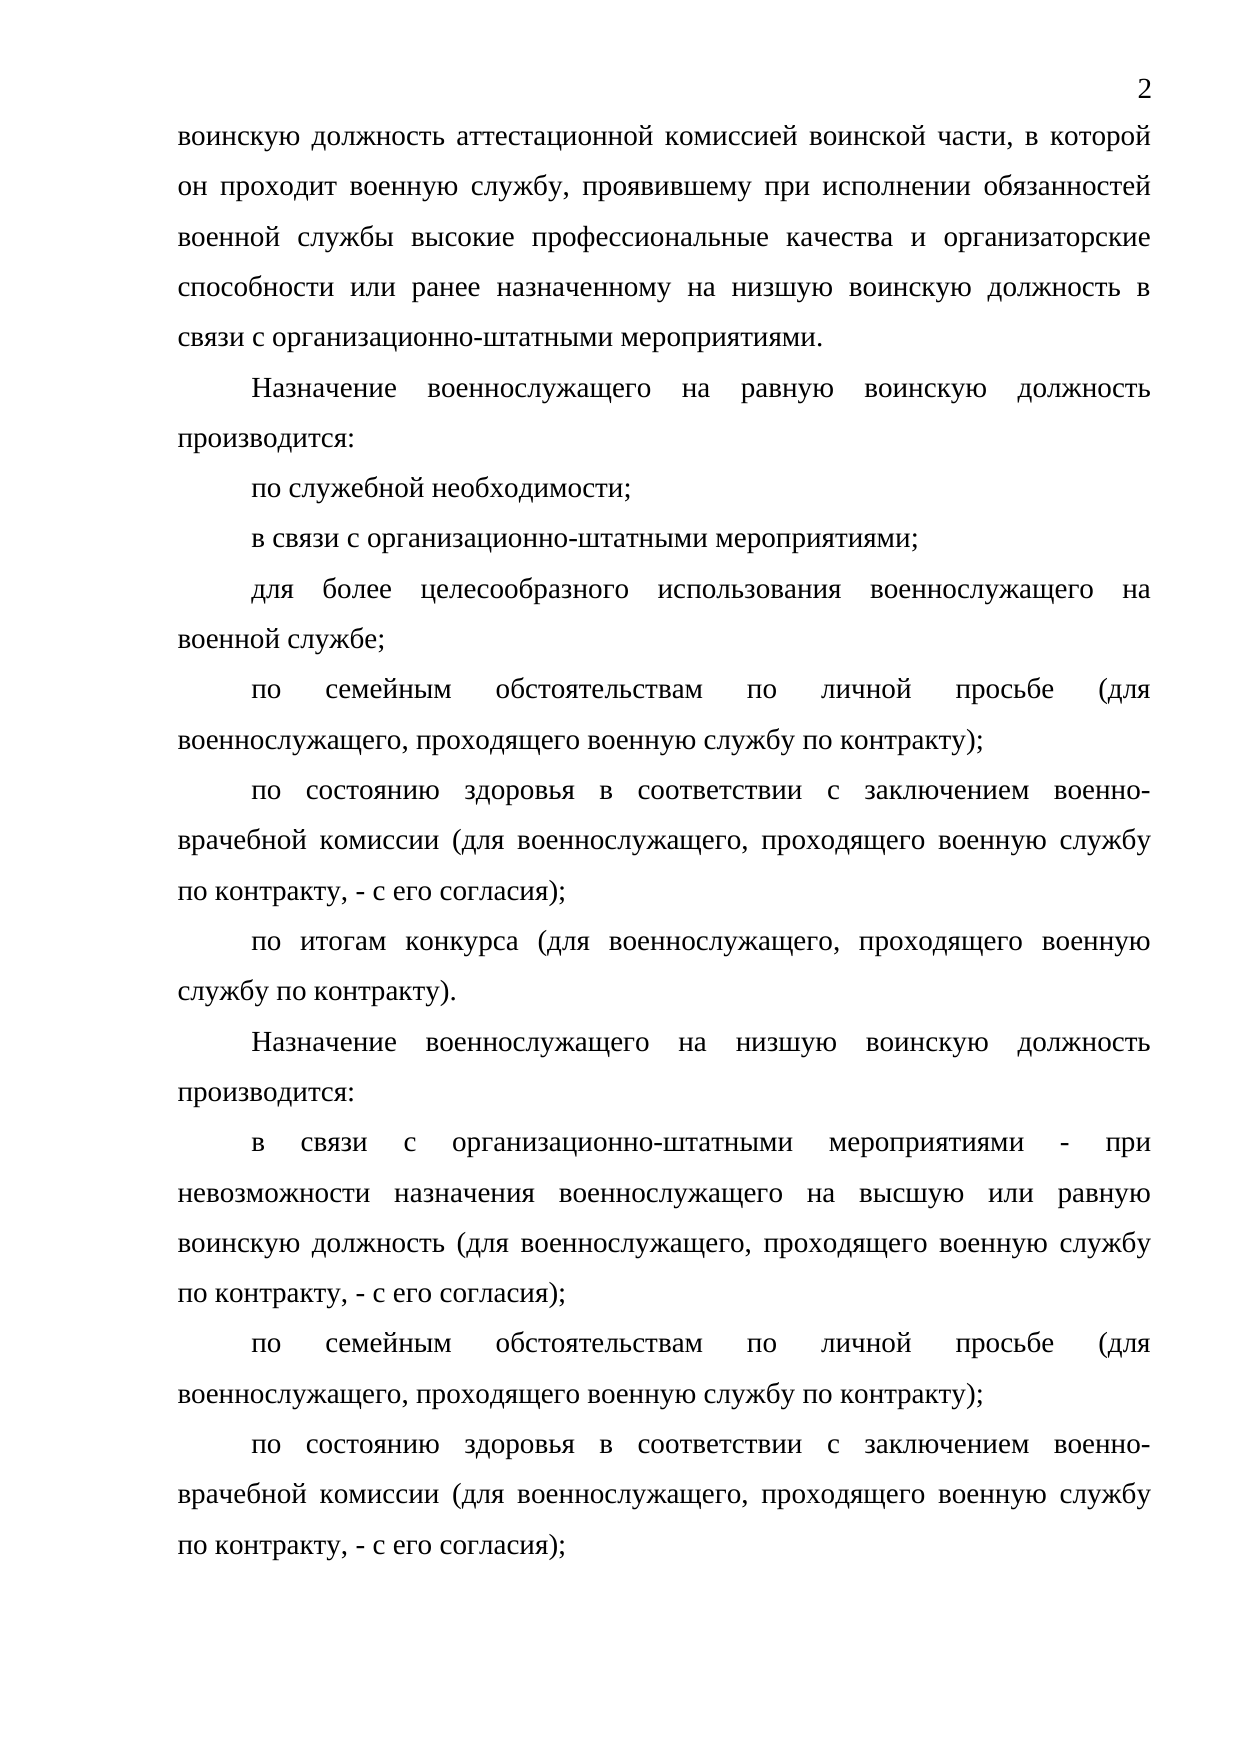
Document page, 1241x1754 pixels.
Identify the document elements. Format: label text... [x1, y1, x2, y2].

text по семейным обстоятельствам по личной просьбе (для военнослужащего, проходящего военную службу по контракту); [177, 672, 1152, 755]
text в связи с организационно-штатными мероприятиями; [177, 521, 1152, 554]
text по служебной необходимости; [177, 470, 1152, 504]
text по состоянию здоровья в соответствии с заключением военно-врачебной комиссии (для военнослужащего, проходящего военную службу по контракту, - с его согласия); [177, 1426, 1152, 1560]
text для более целесообразного использования военнослужащего на военной службе; [177, 571, 1152, 655]
text по семейным обстоятельствам по личной просьбе (для военнослужащего, проходящего военную службу по контракту); [177, 1326, 1152, 1409]
text в связи с организационно-штатными мероприятиями - при невозможности назначения военнослужащего на высшую или равную воинскую должность (для военнослужащего, проходящего военную службу по контракту, - с его согласия); [177, 1124, 1152, 1309]
text по итогам конкурса (для военнослужащего, проходящего военную службу по контракту). [177, 923, 1152, 1007]
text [177, 118, 1152, 353]
text Назначение военнослужащего на равную воинскую должность производится: [177, 370, 1152, 453]
text Назначение военнослужащего на низшую воинскую должность производится: [177, 1024, 1152, 1108]
text по состоянию здоровья в соответствии с заключением военно-врачебной комиссии (для военнослужащего, проходящего военную службу по контракту, - с его согласия); [177, 772, 1152, 906]
